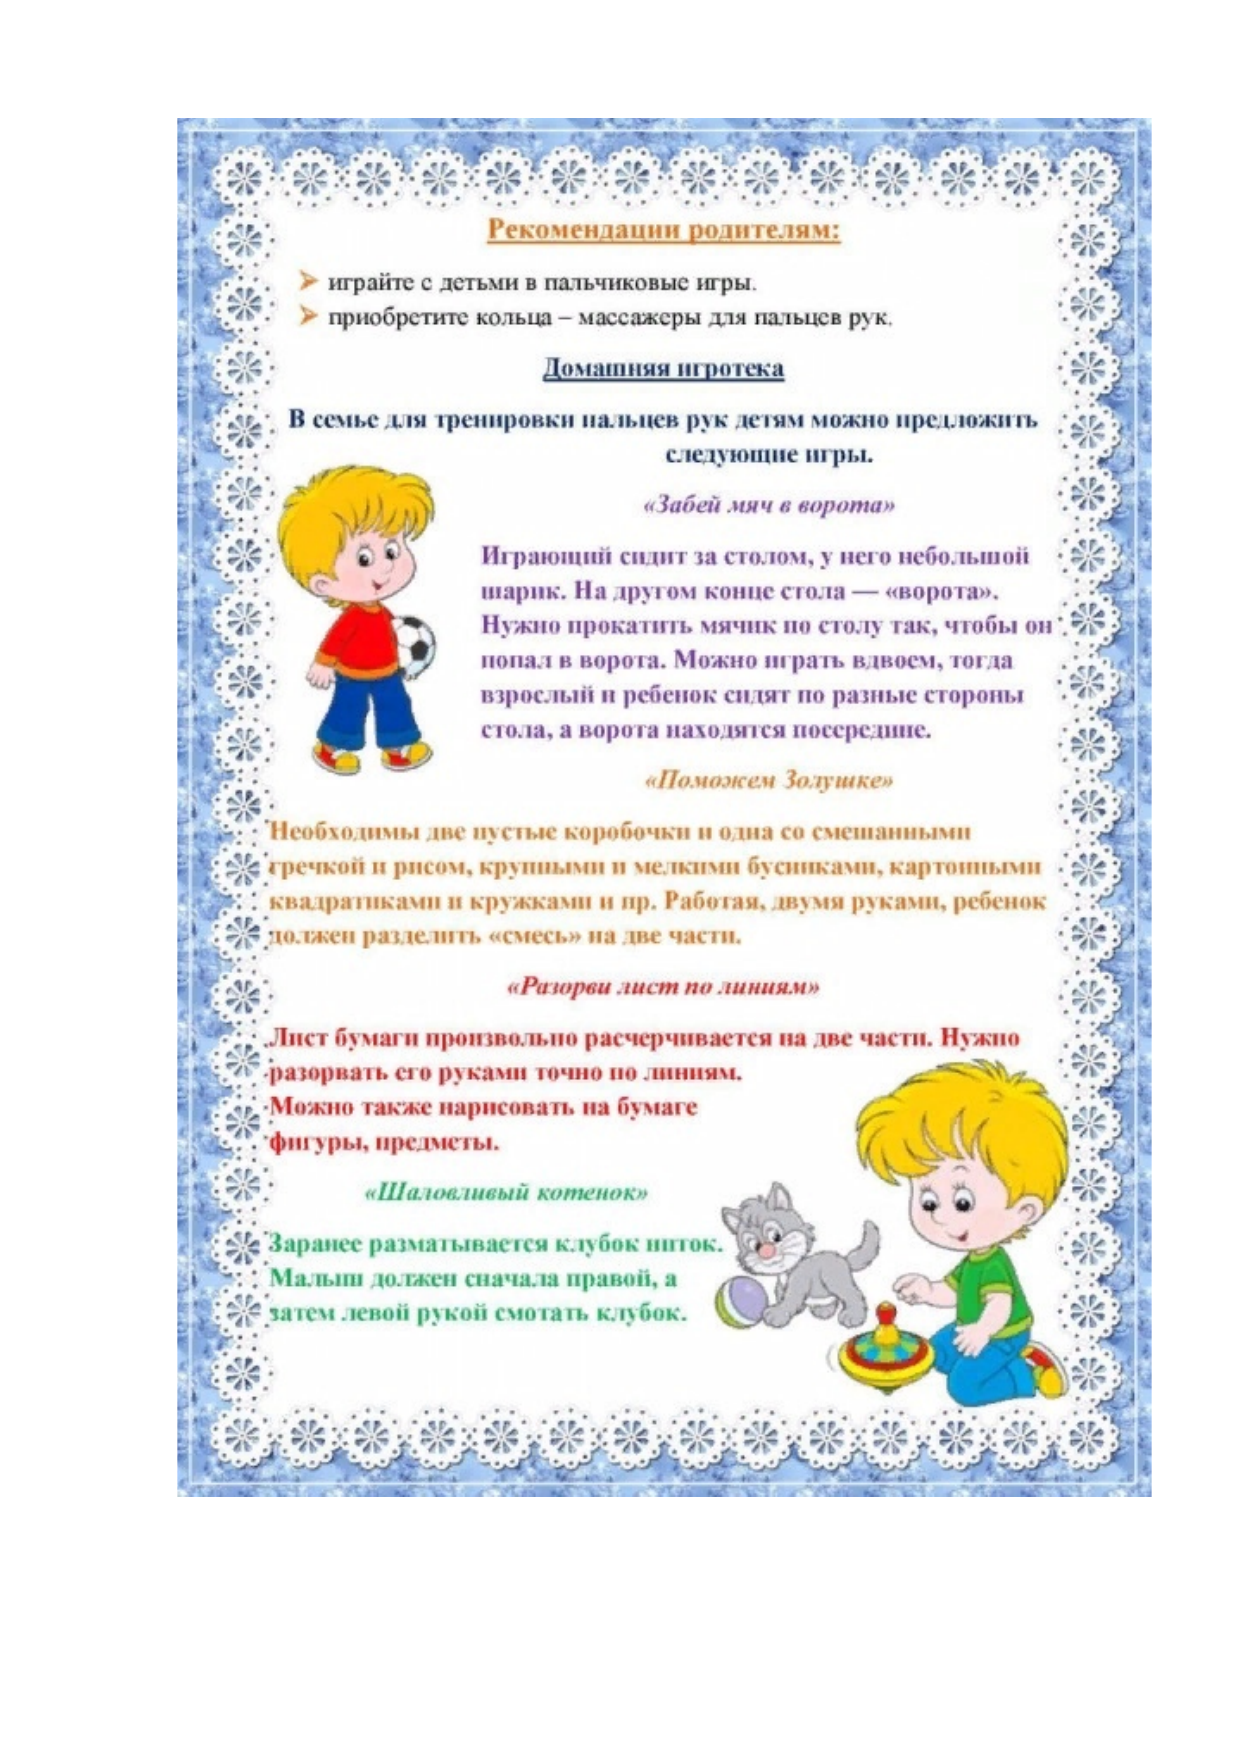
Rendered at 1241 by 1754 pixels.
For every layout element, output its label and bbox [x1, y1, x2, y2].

picture [177, 118, 1152, 1497]
